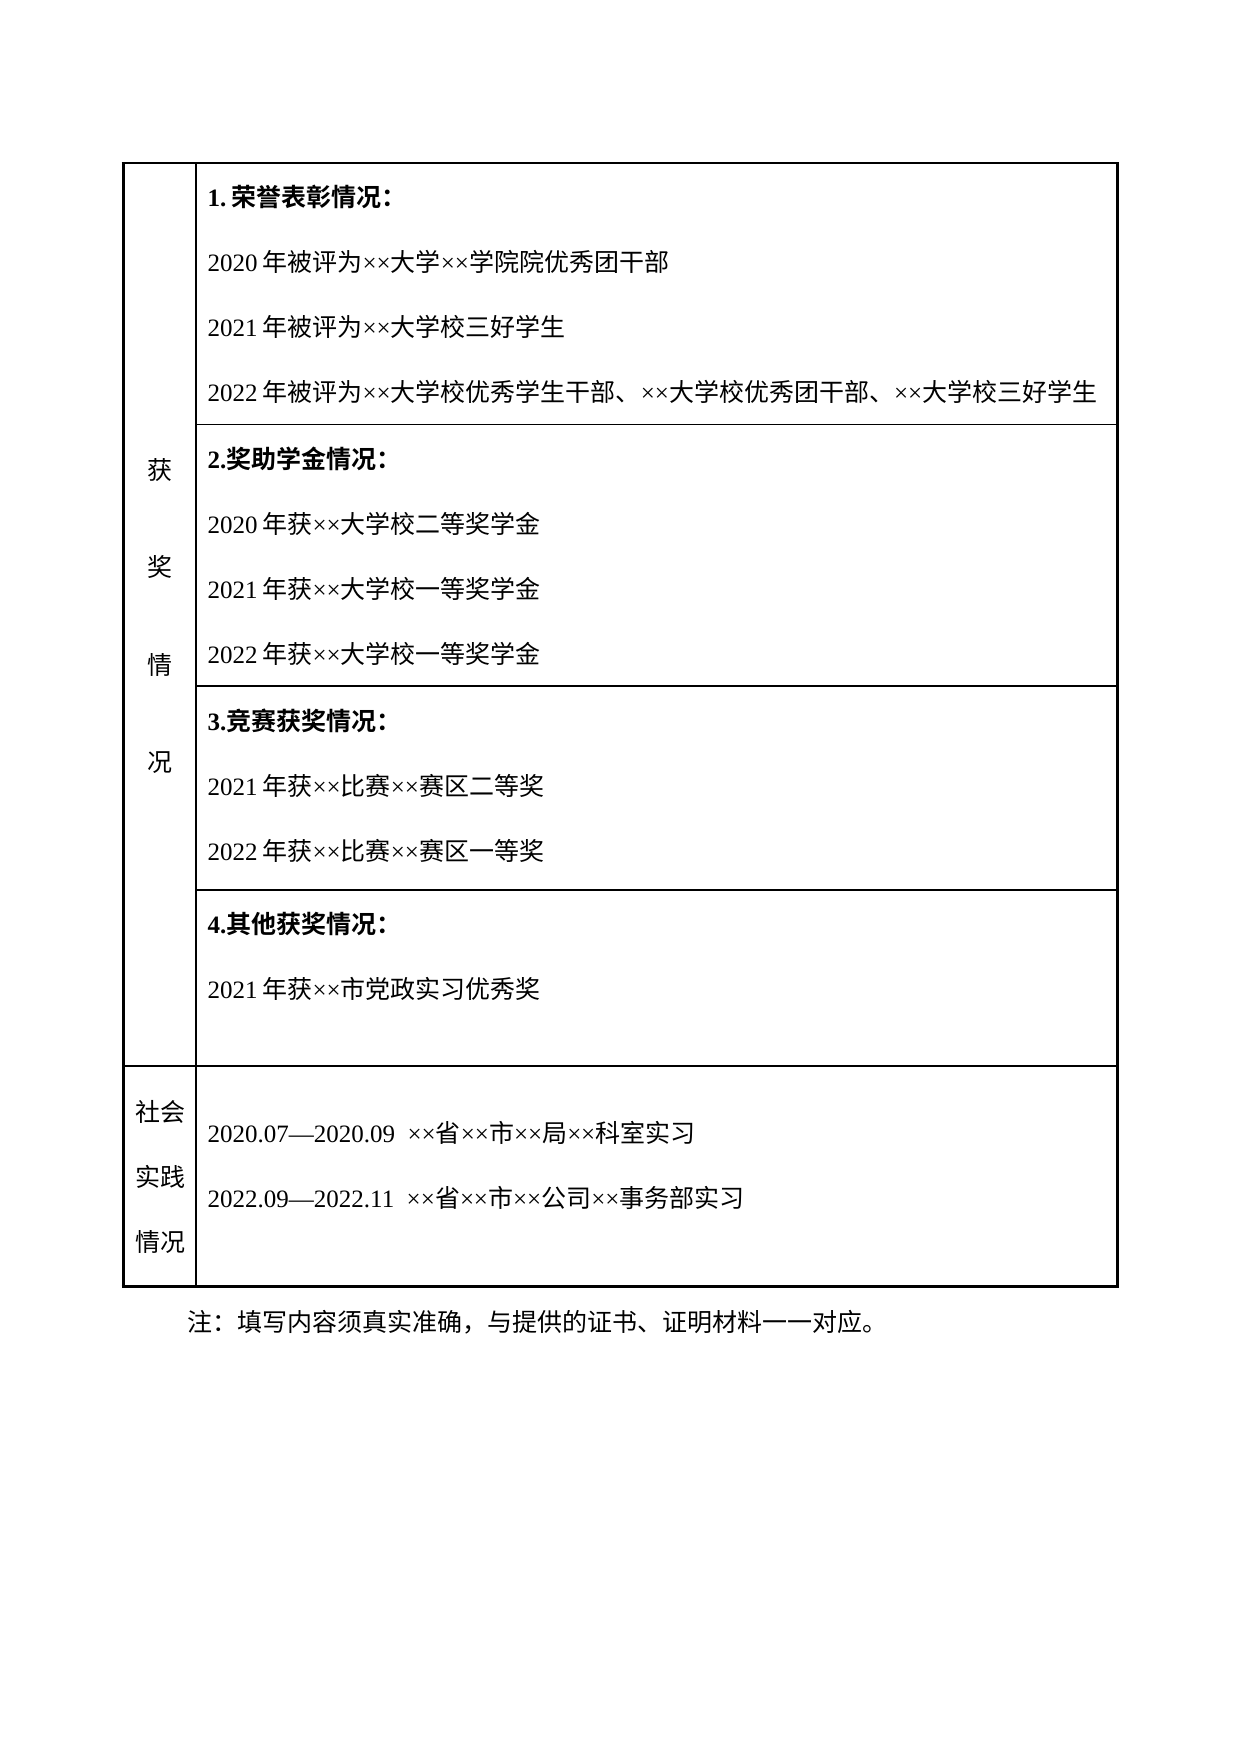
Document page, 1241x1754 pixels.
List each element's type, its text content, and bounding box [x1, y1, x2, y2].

table_cell 4.其他获奖情况： 2021年获××市党政实习优秀奖 [197, 891, 1116, 1065]
table_cell 2.奖助学金情况： 2020年获××大学校二等奖学金 2021年获××大学校一等奖学金 2022年获××大学校一等奖学金 [197, 425, 1116, 685]
table_cell 3.竞赛获奖情况： 2021年获××比赛××赛区二等奖 2022年获××比赛××赛区一等奖 [197, 687, 1116, 889]
text 注：填写内容须真实准确，与提供的证书、证明材料一一对应。 [187, 1288, 1053, 1353]
table_cell 2020.07—2020.09 ××省××市××局××科室实习 2022.09—2022.11 ××省××市××公司××事务部实习 [197, 1067, 1116, 1284]
table_cell 获 奖 情 况 [125, 164, 195, 1065]
table_cell 1. 荣誉表彰情况： 2020年被评为××大学××学院院优秀团干部 2021年被评为××大学校三好学生 2022年被评为××大学校优秀学生干部、××大学校优秀团干部、××大学校三好学生 [197, 164, 1116, 423]
table_cell 社会实践情况 [125, 1067, 195, 1284]
